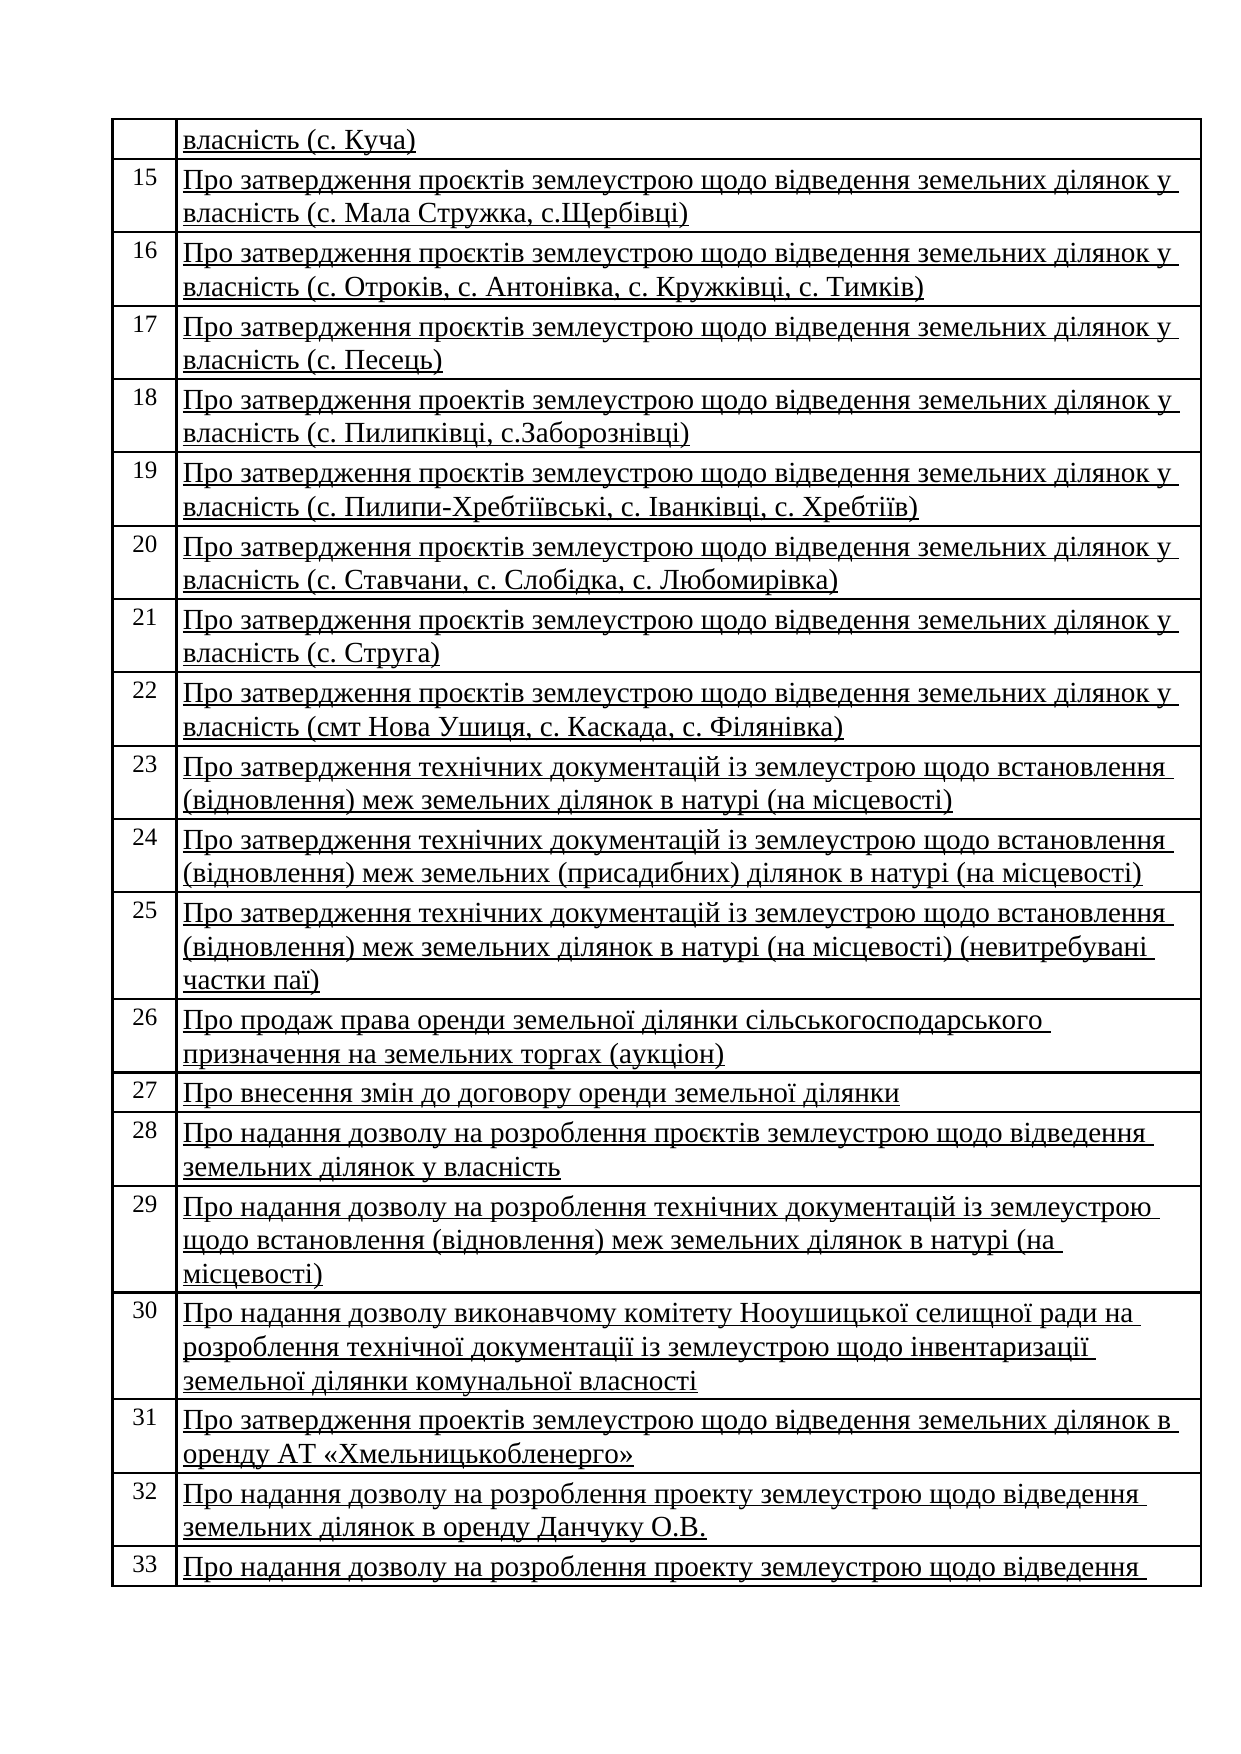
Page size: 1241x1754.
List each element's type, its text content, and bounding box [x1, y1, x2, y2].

table_cell 28 [114, 1113, 175, 1184]
table_cell 33 [114, 1547, 175, 1585]
table_cell Про надання дозволу виконавчому комітету Нооушицької селищної ради на розроблення технічної документації із землеустрою щодо інвентаризації земельної ділянки комунальної власності [178, 1294, 1200, 1398]
table_cell 26 [114, 1000, 175, 1071]
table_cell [178, 120, 1200, 158]
table_cell Про продаж права оренди земельної ділянки сільськогосподарського призначення на земельних торгах (аукціон) [178, 1000, 1200, 1071]
table_cell Про надання дозволу на розроблення технічних документацій із землеустрою щодо встановлення (відновлення) меж земельних ділянок в натурі (на місцевості) [178, 1187, 1200, 1291]
table_cell Про затвердження проєктів землеустрою щодо відведення земельних ділянок у власність (с. Ставчани, с. Слобідка, с. Любомирівка) [178, 527, 1200, 598]
table_cell 27 [114, 1074, 175, 1111]
table_cell Про затвердження проєктів землеустрою щодо відведення земельних ділянок у власність (с. Песець) [178, 307, 1200, 378]
table_cell Про затвердження проєктів землеустрою щодо відведення земельних ділянок у власність (смт Нова Ушиця, с. Каскада, с. Філянівка) [178, 673, 1200, 744]
table_cell Про затвердження технічних документацій із землеустрою щодо встановлення (відновлення) меж земельних ділянок в натурі (на місцевості) [178, 747, 1200, 818]
table_cell 31 [114, 1400, 175, 1472]
table_cell Про затвердження проектів землеустрою щодо відведення земельних ділянок у власність (с. Пилипківці, с.Заборознівці) [178, 380, 1200, 451]
table_cell 15 [114, 160, 175, 231]
table_cell 22 [114, 673, 175, 744]
table_cell Про внесення змін до договору оренди земельної ділянки [178, 1074, 1200, 1111]
table_cell Про затвердження проєктів землеустрою щодо відведення земельних ділянок у власність (с. Струга) [178, 600, 1200, 671]
table_cell 21 [114, 600, 175, 671]
table_cell Про затвердження проєктів землеустрою щодо відведення земельних ділянок у власність (с. Отроків, с. Антонівка, с. Кружківці, с. Тимків) [178, 233, 1200, 304]
table_cell 18 [114, 380, 175, 451]
table_cell Про затвердження проектів землеустрою щодо відведення земельних ділянок в оренду АТ «Хмельницькобленерго» [178, 1400, 1200, 1472]
table_cell Про затвердження технічних документацій із землеустрою щодо встановлення (відновлення) меж земельних ділянок в натурі (на місцевості) (невитребувані частки паї) [178, 893, 1200, 998]
table_cell Про затвердження технічних документацій із землеустрою щодо встановлення (відновлення) меж земельних (присадибних) ділянок в натурі (на місцевості) [178, 820, 1200, 891]
table_cell 19 [114, 453, 175, 524]
table_cell Про надання дозволу на розроблення проєктів землеустрою щодо відведення земельних ділянок у власність [178, 1113, 1200, 1184]
table_cell 17 [114, 307, 175, 378]
table_cell 20 [114, 527, 175, 598]
table_cell 25 [114, 893, 175, 998]
table_cell Про затвердження проєктів землеустрою щодо відведення земельних ділянок у власність (с. Пилипи-Хребтіївські, с. Іванківці, с. Хребтіїв) [178, 453, 1200, 524]
table_cell 23 [114, 747, 175, 818]
table_cell 16 [114, 233, 175, 304]
table_cell 29 [114, 1187, 175, 1291]
table_cell 14 [114, 120, 175, 158]
table_cell Про затвердження проєктів землеустрою щодо відведення земельних ділянок у власність (с. Мала Стружка, с.Щербівці) [178, 160, 1200, 231]
table_cell 32 [114, 1474, 175, 1545]
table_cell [178, 1547, 1200, 1585]
table_cell 30 [114, 1294, 175, 1398]
table_cell Про надання дозволу на розроблення проекту землеустрою щодо відведення земельних ділянок в оренду Данчуку О.В. [178, 1474, 1200, 1545]
table_cell 24 [114, 820, 175, 891]
